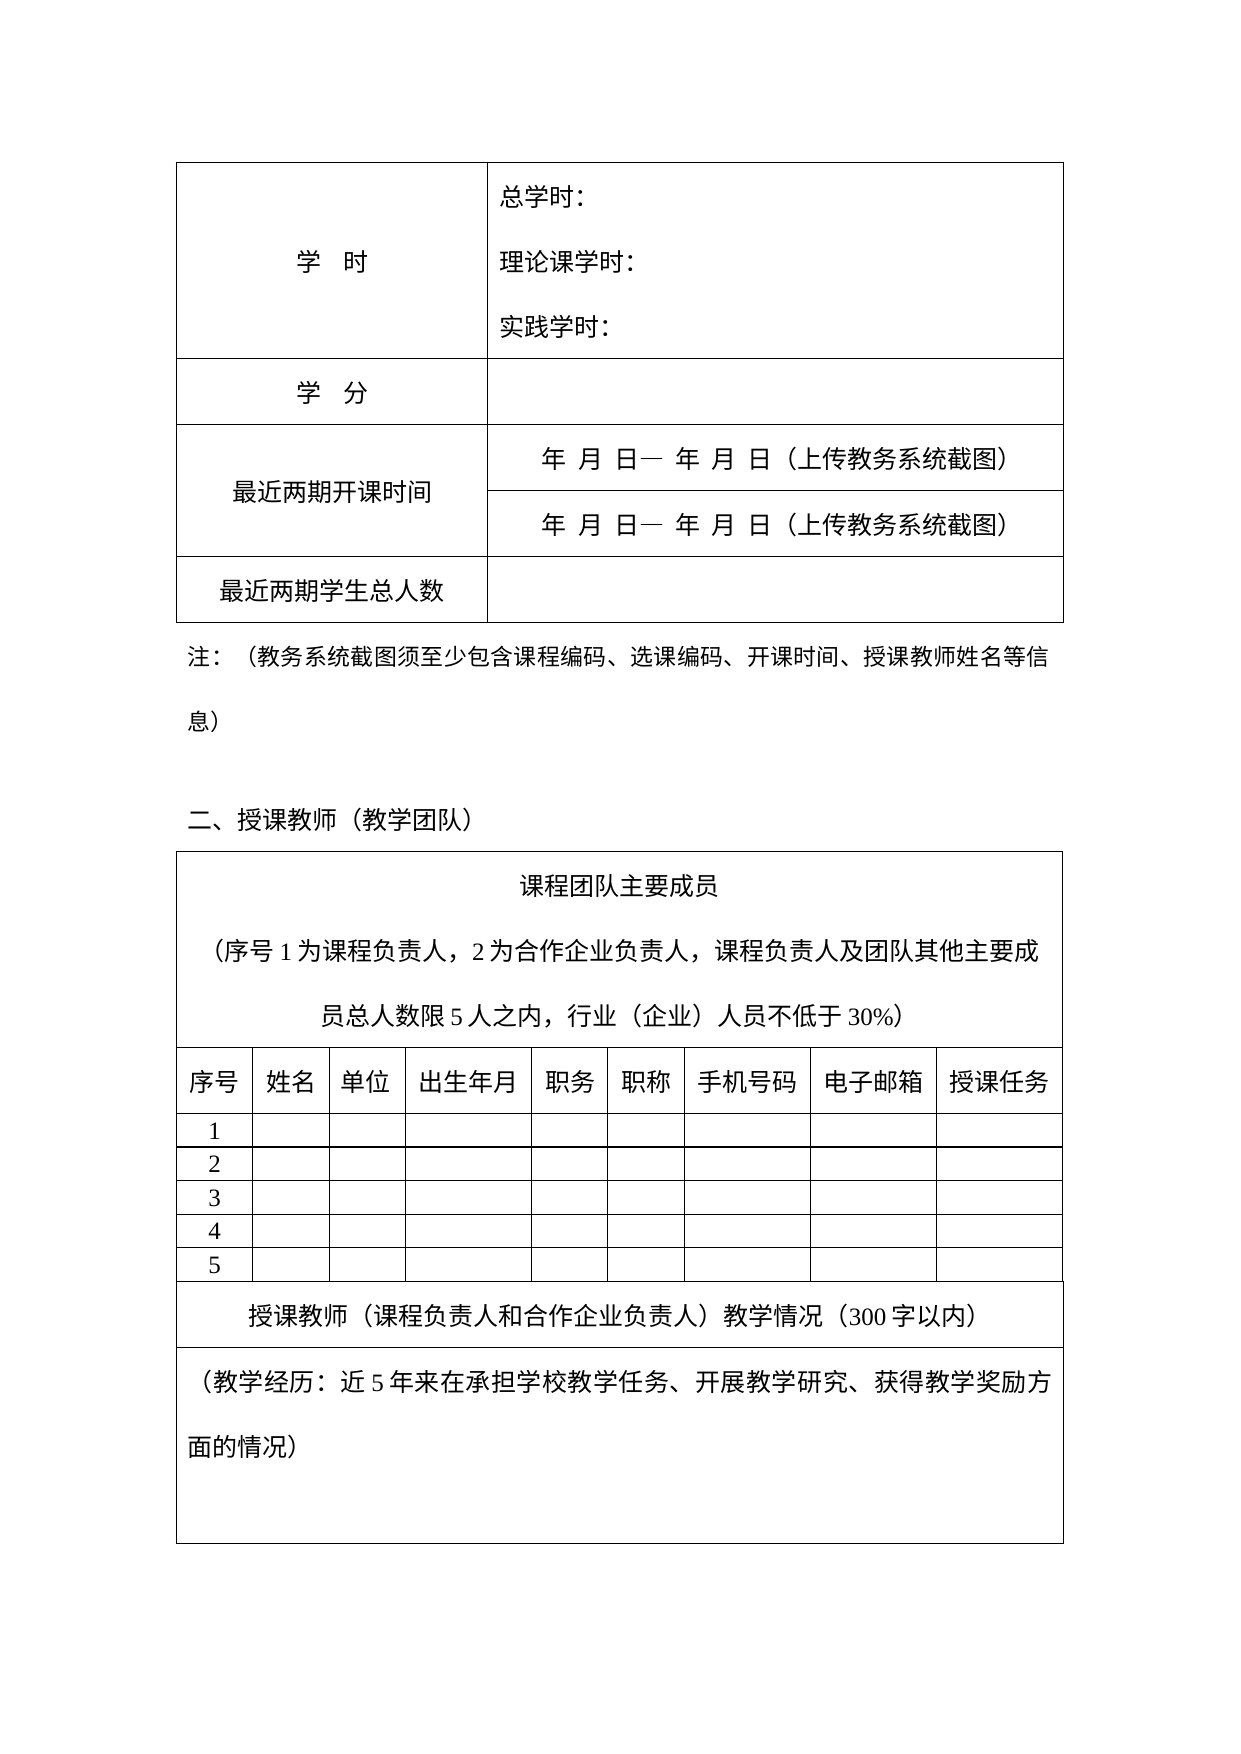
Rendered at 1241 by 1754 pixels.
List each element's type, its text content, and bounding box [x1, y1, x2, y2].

table_cell 年 月 日— 年 月 日（上传教务系统截图） [488, 425, 1063, 490]
table_header 课程团队主要成员 （序号1为课程负责人，2为合作企业负责人，课程负责人及团队其他主要成员总人数限5人之内，行业（企业）人员不低于30%） [177, 852, 1062, 1047]
table_cell [253, 1181, 329, 1213]
table_cell 学 分 [177, 359, 487, 424]
table_cell [937, 1181, 1062, 1213]
table_cell [488, 557, 1063, 622]
table_cell [253, 1114, 329, 1146]
table_cell [253, 1215, 329, 1247]
table_cell 最近两期学生总人数 [177, 557, 487, 622]
table_cell [608, 1114, 684, 1146]
table_cell [608, 1248, 684, 1281]
table_cell [406, 1248, 531, 1281]
table_cell （教学经历：近5年来在承担学校教学任务、开展教学研究、获得教学奖励方面的情况） [177, 1348, 1063, 1543]
table_cell [406, 1181, 531, 1213]
table_cell [330, 1181, 405, 1213]
table_cell [330, 1215, 405, 1247]
table_cell [685, 1215, 810, 1247]
table_cell [811, 1148, 936, 1180]
table_cell 4 [177, 1215, 252, 1247]
table_cell [608, 1148, 684, 1180]
table_cell [685, 1248, 810, 1281]
table_cell 出生年月 [406, 1048, 531, 1113]
text 二、授课教师（教学团队） [187, 786, 1053, 851]
table_cell [330, 1248, 405, 1281]
table_cell 1 [177, 1114, 252, 1146]
table_cell 手机号码 [685, 1048, 810, 1113]
table_cell [685, 1114, 810, 1146]
table_cell 年 月 日— 年 月 日（上传教务系统截图） [488, 491, 1063, 556]
table_cell [532, 1114, 607, 1146]
table_cell [685, 1181, 810, 1213]
table_cell 授课任务 [937, 1048, 1062, 1113]
table_cell 学 时 [177, 163, 487, 358]
table_cell 单位 [330, 1048, 405, 1113]
table_cell 5 [177, 1248, 252, 1281]
table_cell [253, 1248, 329, 1281]
table_cell [330, 1148, 405, 1180]
table_cell 总学时： 理论课学时： 实践学时： [488, 163, 1063, 358]
table_cell 最近两期开课时间 [177, 425, 487, 556]
table_cell [488, 359, 1063, 424]
table_cell [608, 1181, 684, 1213]
table_cell [937, 1215, 1062, 1247]
table_cell 授课教师（课程负责人和合作企业负责人）教学情况（300字以内） [177, 1282, 1063, 1347]
table_cell [330, 1114, 405, 1146]
table_cell [811, 1181, 936, 1213]
table_cell [532, 1215, 607, 1247]
table_cell [937, 1248, 1062, 1281]
text 注：（教务系统截图须至少包含课程编码、选课编码、开课时间、授课教师姓名等信息） [187, 623, 1053, 753]
table_cell [937, 1114, 1062, 1146]
table_cell [685, 1148, 810, 1180]
table_cell 3 [177, 1181, 252, 1213]
table_cell 电子邮箱 [811, 1048, 936, 1113]
table_cell [811, 1248, 936, 1281]
table_cell [937, 1148, 1062, 1180]
table_cell [406, 1215, 531, 1247]
table_cell [532, 1248, 607, 1281]
table_cell [532, 1181, 607, 1213]
table_cell [608, 1215, 684, 1247]
table_cell [532, 1148, 607, 1180]
table_cell [253, 1148, 329, 1180]
table_cell 序号 [177, 1048, 252, 1113]
table_cell 职务 [532, 1048, 607, 1113]
table_cell [406, 1148, 531, 1180]
table_cell 2 [177, 1148, 252, 1180]
table_cell 姓名 [253, 1048, 329, 1113]
table_cell [811, 1114, 936, 1146]
table_cell [406, 1114, 531, 1146]
table_cell [811, 1215, 936, 1247]
table_cell 职称 [608, 1048, 684, 1113]
